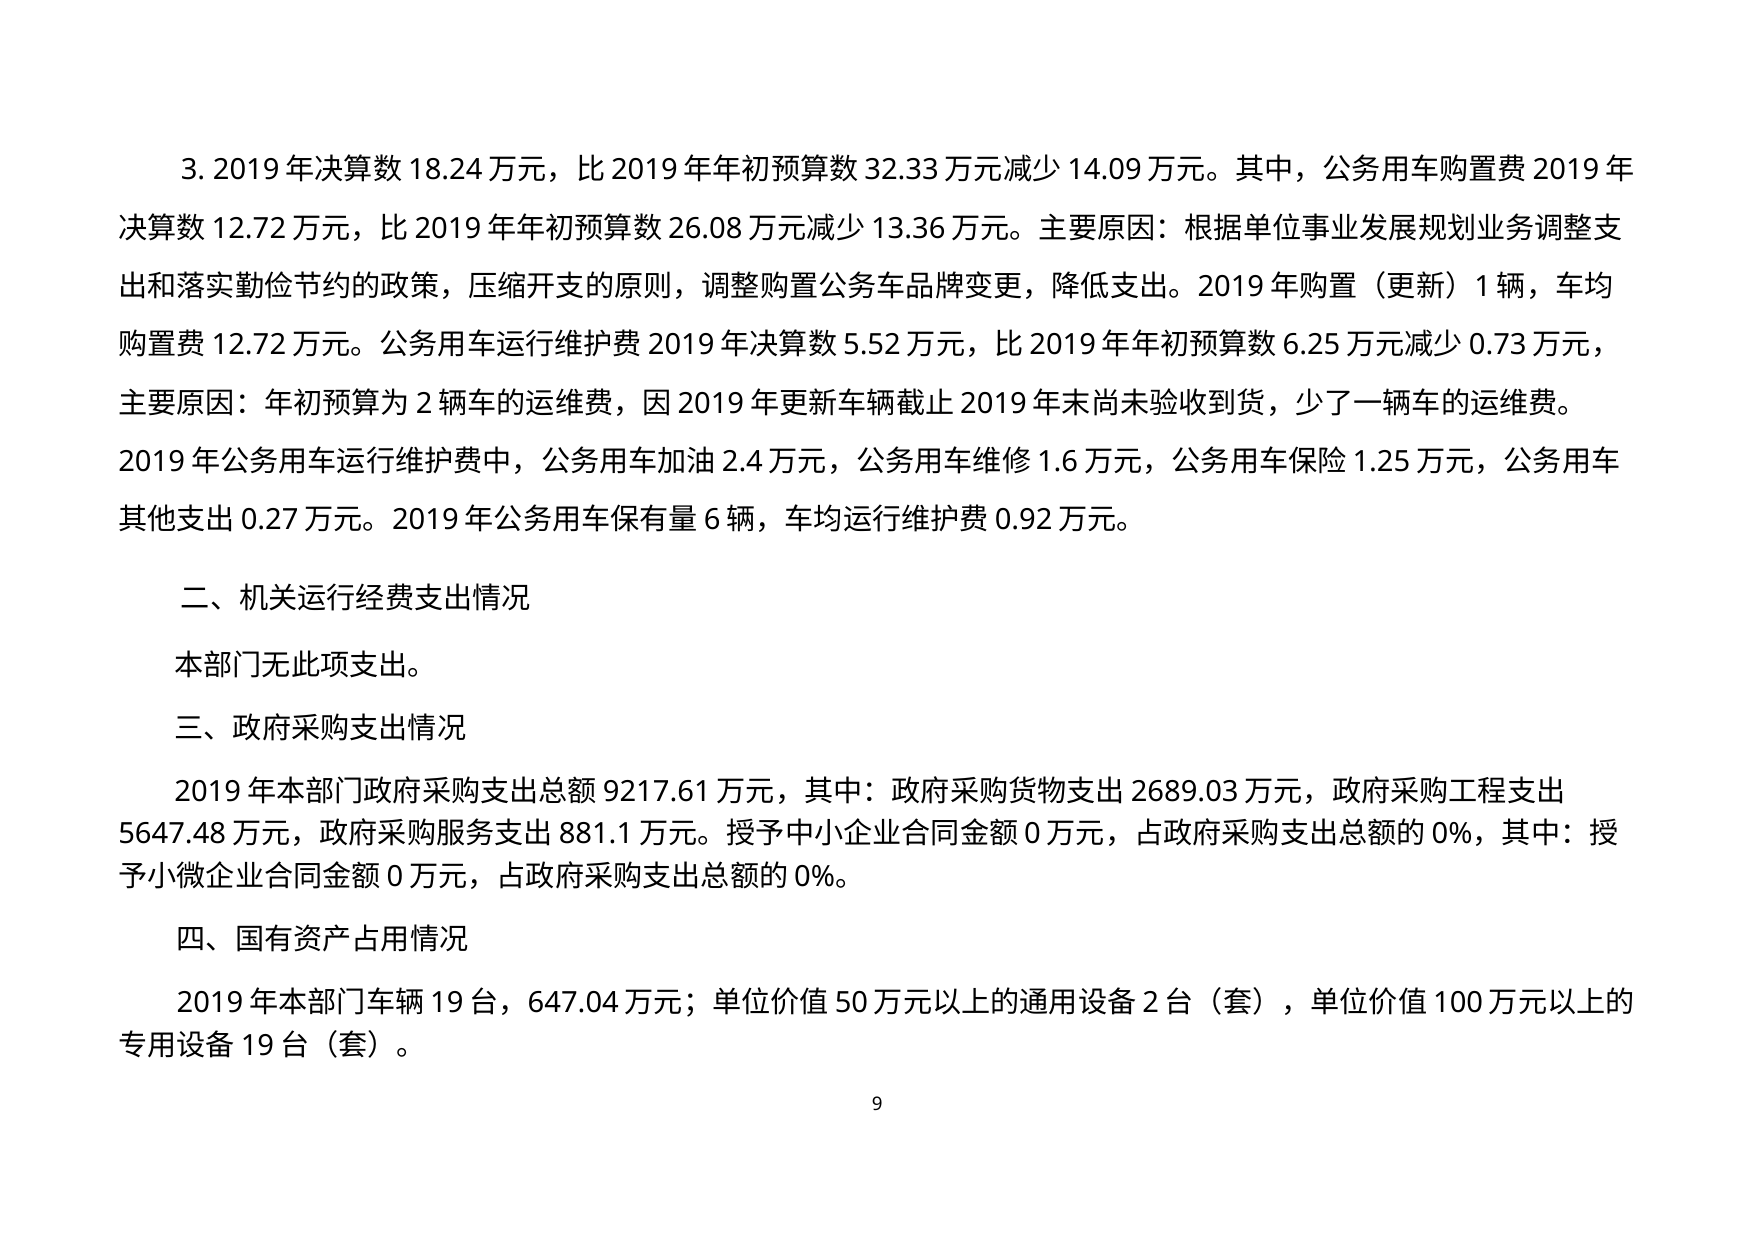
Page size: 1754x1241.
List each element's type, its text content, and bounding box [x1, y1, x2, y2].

text 四、国有资产占用情况 [118, 916, 1636, 958]
text 2019年本部门政府采购支出总额9217.61万元，其中：政府采购货物支出2689.03万元，政府采购工程支出5647.48万元，政府采购服务支出881.1万元。授予中小企业合同金额0万元，占政府采购支出总额的0%，其中：授予小微企业合同金额0万元，占政府采购支出总额的0%。 [118, 768, 1636, 895]
text 2019年本部门车辆19台，647.04万元；单位价值50万元以上的通用设备2台（套），单位价值100万元以上的专用设备19台（套）。 [118, 979, 1636, 1063]
text 三、政府采购支出情况 [174, 704, 1636, 747]
text 3. 2019年决算数18.24万元，比2019年年初预算数32.33万元减少14.09万元。其中，公务用车购置费2019年决算数12.72万元，比2019年年初预算数26.08万元减少13.36万元。主要原因：根据单位事业发展规划业务调整支出和落实勤俭节约的政策，压缩开支的原则，调整购置公务车品牌变更，降低支出。2019年购置（更新）1辆，车均购置费12.72万元。公务用车运行维护费2019年决算数5.52万元，比2019年年初预算数6.25万元减少0.73万元，主要原因：年初预算为2辆车的运维费，因2019年更新车辆截止2019年末尚未验收到货，少了一辆车的运维费。2019年公务用车运行维护费中，公务用车加油2.4万元，公务用车维修1.6万元，公务用车保险1.25万元，公务用车其他支出0.27万元。2019年公务用车保有量6辆，车均运行维护费0.92万元。 [118, 133, 1636, 541]
text 本部门无此项支出。 [118, 641, 1636, 684]
text 二、机关运行经费支出情况 [118, 562, 1636, 621]
